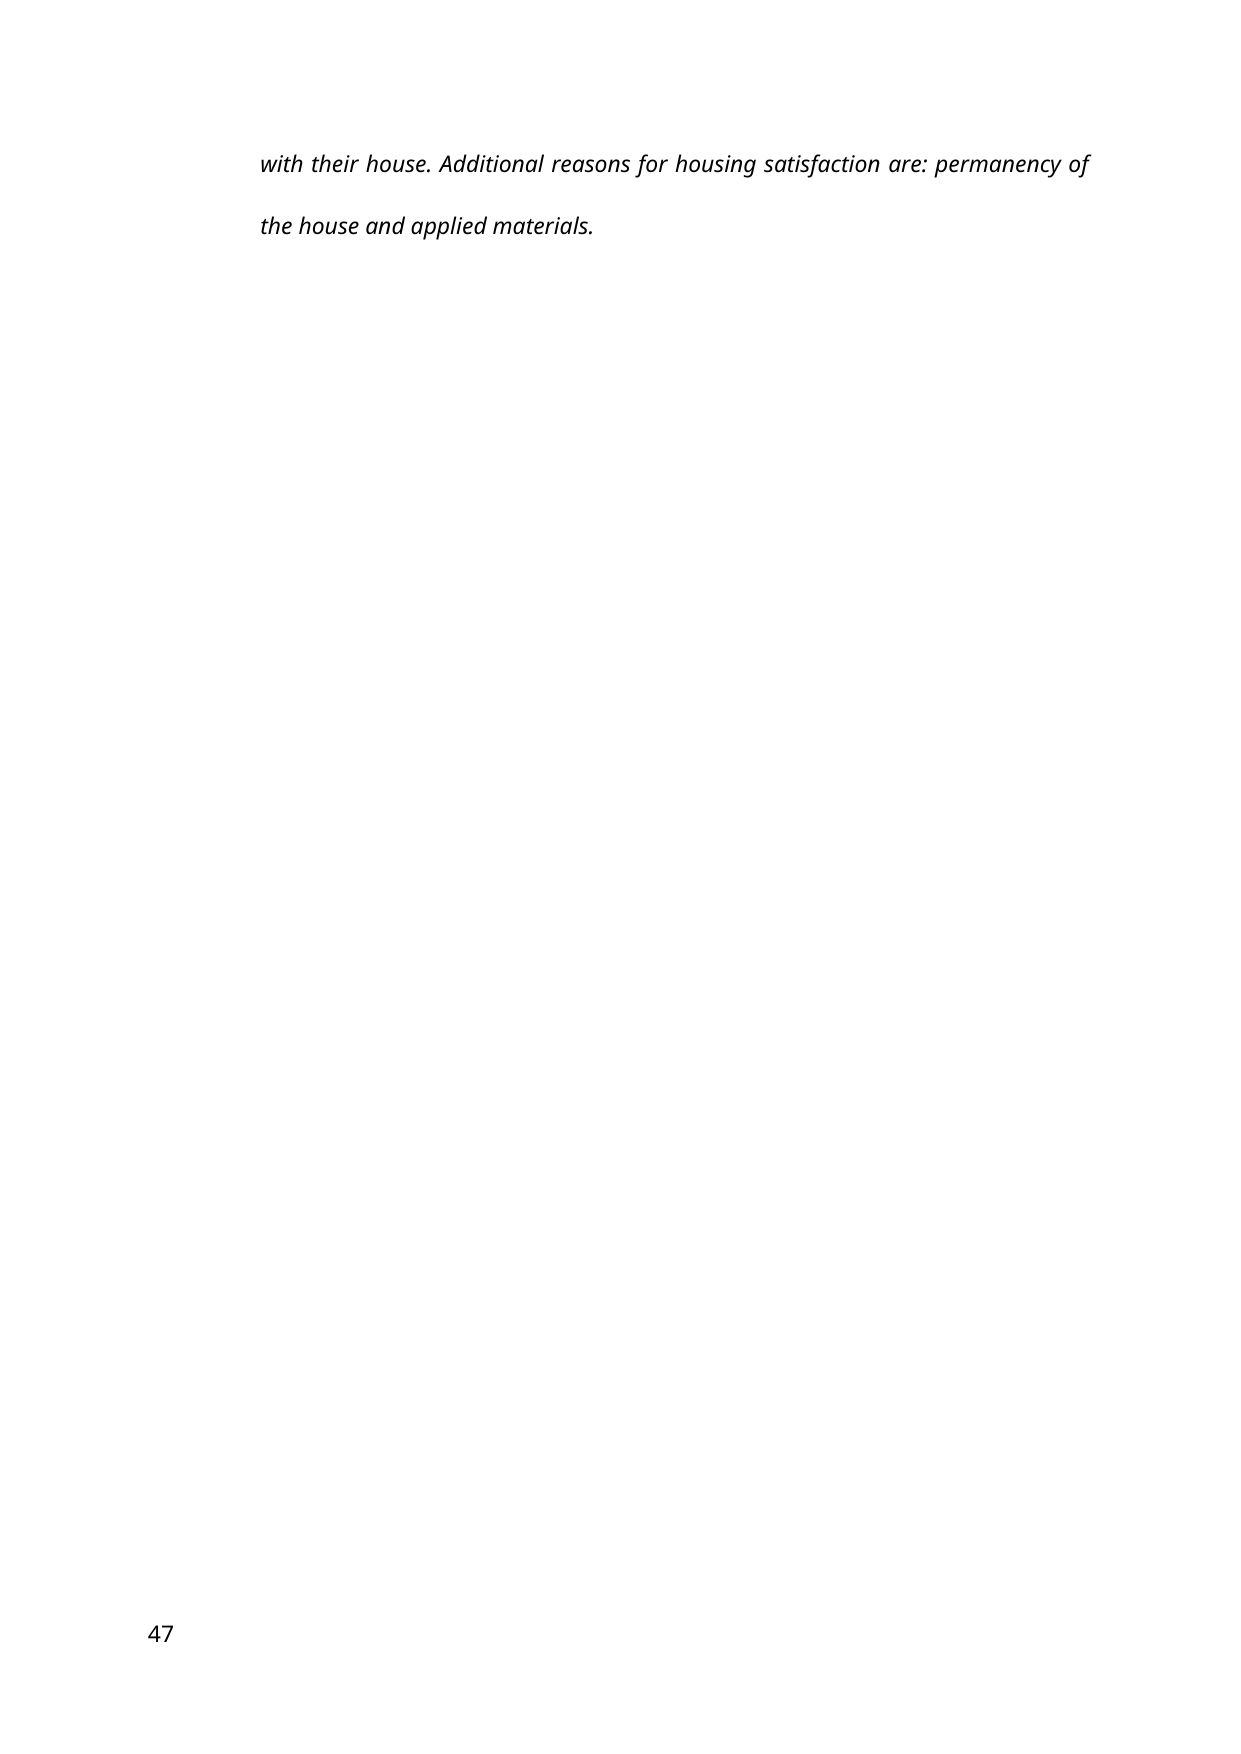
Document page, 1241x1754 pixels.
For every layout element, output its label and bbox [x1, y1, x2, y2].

text [260, 148, 1093, 241]
